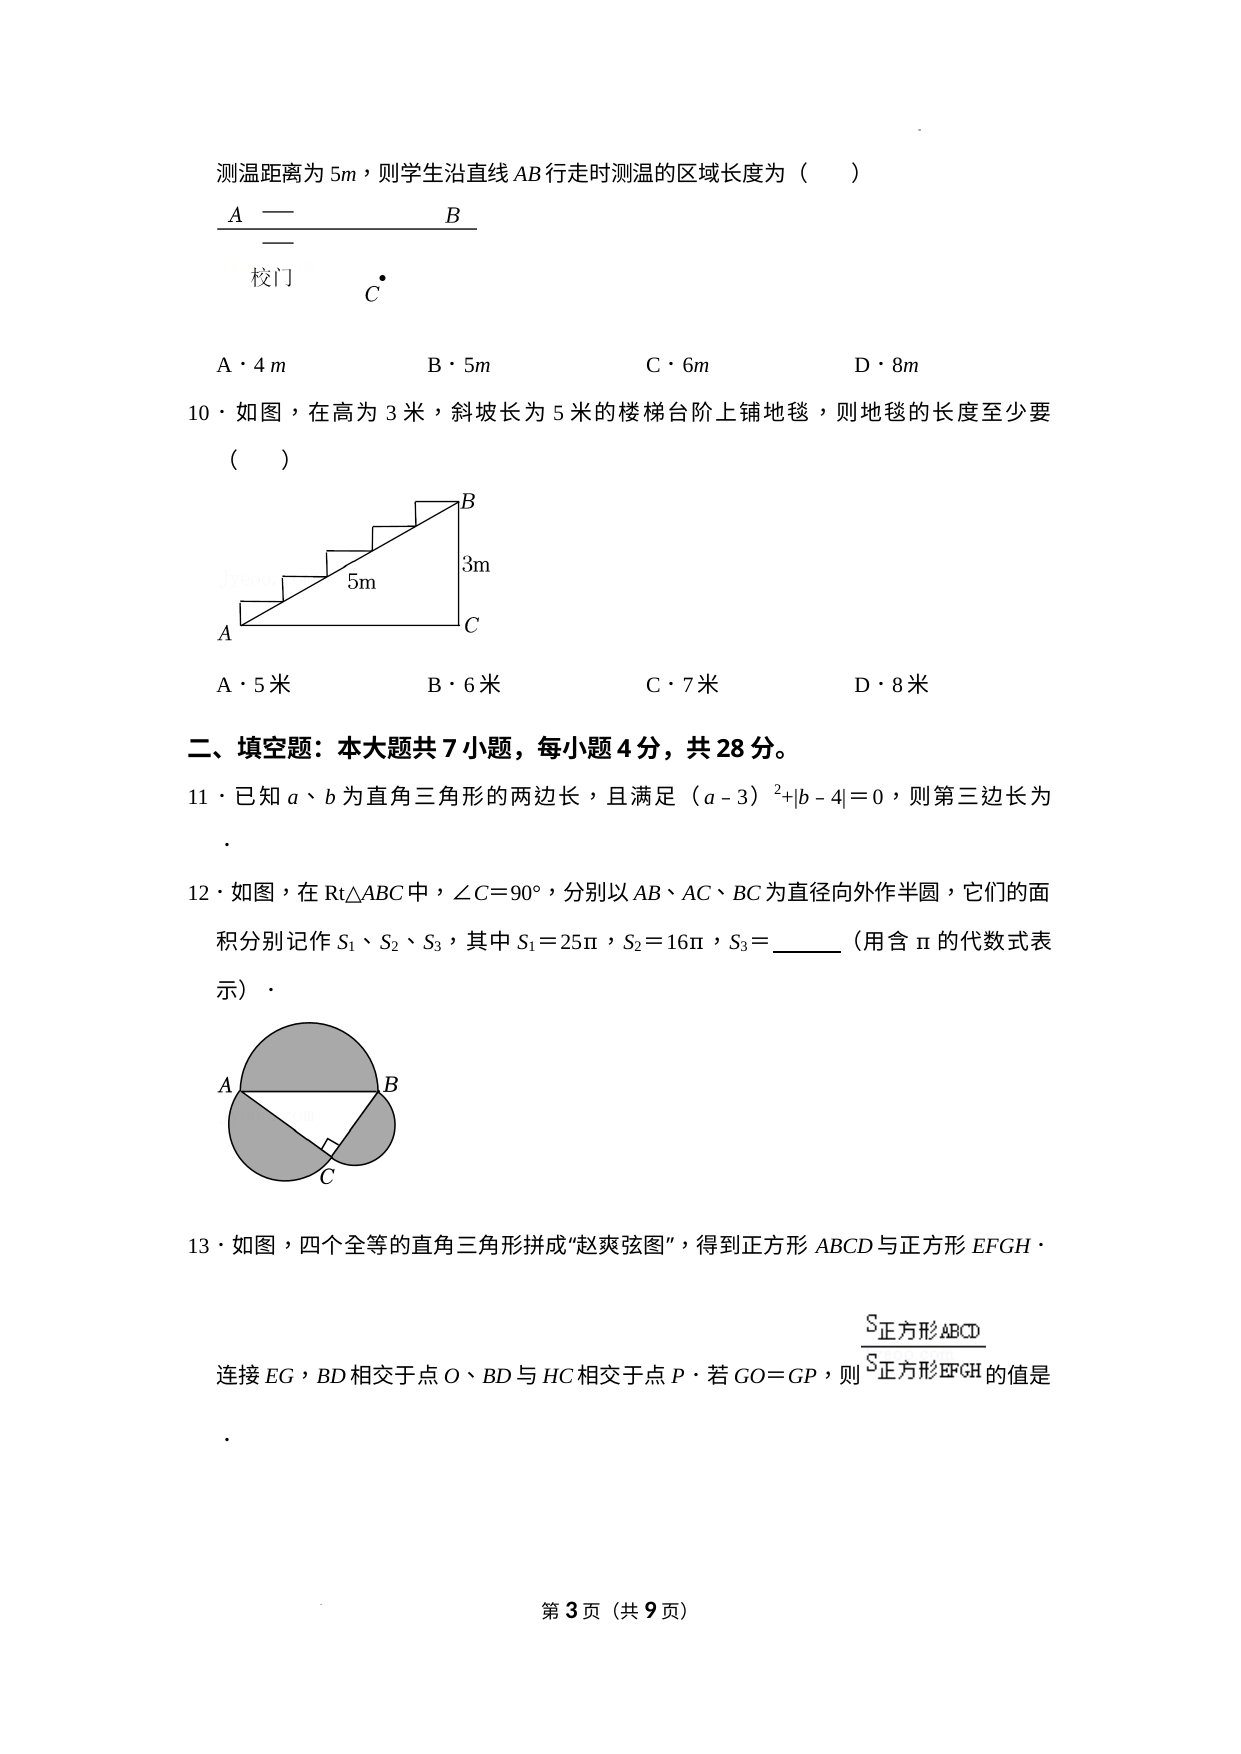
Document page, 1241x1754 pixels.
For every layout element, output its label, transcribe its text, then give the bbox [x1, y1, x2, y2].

picture [215, 491, 491, 642]
text 二、填空题：本大题共7小题，每小题4分，共28分。 [187, 714, 1053, 779]
picture [215, 204, 478, 303]
text 13．如图，四个全等的直角三角形拼成“赵爽弦图”，得到正方形ABCD与正方形EFGH．连接EG，BD相交于点O、BD与HC相交于点P．若GO＝GP，则的值是 ． [187, 1229, 1053, 1456]
text A．5米 B．6米 C．7米 D．8米 [187, 667, 1053, 700]
text A．4 m B．5m C．6m D．8m [187, 348, 1053, 380]
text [187, 157, 1053, 189]
picture [215, 1020, 399, 1186]
text 11．已知a、b为直角三角形的两边长，且满足（a﹣3）2+|b﹣4|＝0，则第三边长为 ． [187, 779, 1053, 861]
text 12．如图，在Rt△ABC中，∠C＝90°，分别以AB、AC、BC为直径向外作半圆，它们的面积分别记作S1、S2、S3，其中S1＝25π，S2＝16π，S3＝ （用含π的代数式表示）． [187, 876, 1053, 1006]
picture [861, 1310, 986, 1384]
text 10．如图，在高为3米，斜坡长为5米的楼梯台阶上铺地毯，则地毯的长度至少要（ ） [187, 395, 1053, 476]
